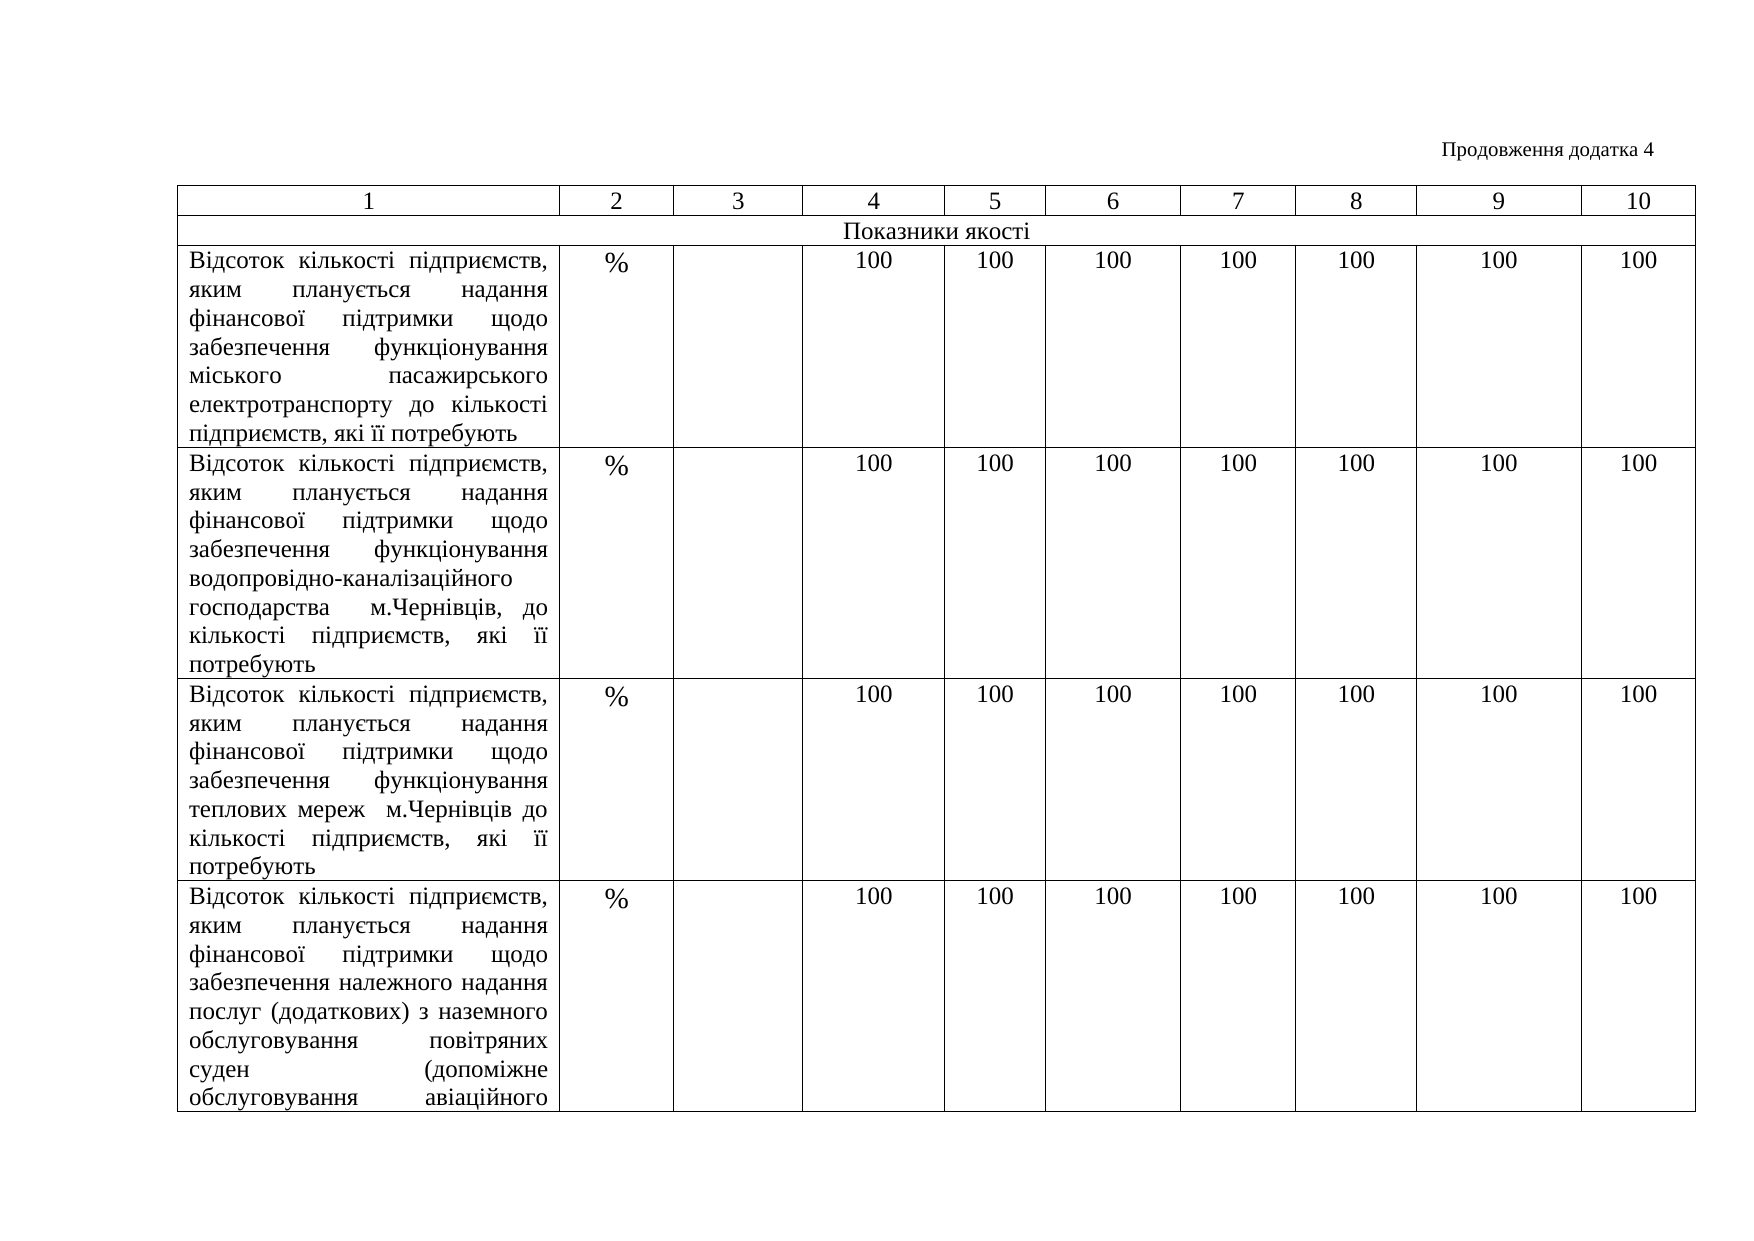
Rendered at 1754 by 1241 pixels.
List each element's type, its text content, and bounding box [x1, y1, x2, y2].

table_header 6 [1046, 186, 1180, 215]
table_cell Відсоток кількості підприємств, яким планується надання фінансової підтримки щодо забезпечення функціонування міського пасажирського електротранспорту до кількості підприємств, які її потребують [178, 246, 559, 447]
table_header 10 [1582, 186, 1695, 215]
table_cell [674, 679, 802, 880]
table_cell 100 [803, 246, 944, 447]
table_header 4 [803, 186, 944, 215]
table_header 3 [674, 186, 802, 215]
table_cell 100 [1181, 679, 1295, 880]
table_cell 100 [1046, 679, 1180, 880]
table_cell 100 [1296, 881, 1416, 1111]
table_cell 100 [1582, 881, 1695, 1111]
table_cell [674, 448, 802, 678]
table_cell 100 [1582, 448, 1695, 678]
table_cell [674, 246, 802, 447]
table_cell % [560, 881, 673, 1111]
table_header 8 [1296, 186, 1416, 215]
table_cell 100 [1046, 448, 1180, 678]
table_cell 100 [1046, 881, 1180, 1111]
table_cell 100 [1296, 679, 1416, 880]
table_cell 100 [945, 246, 1045, 447]
table_cell 100 [1417, 448, 1581, 678]
table_header 1 [178, 186, 559, 215]
table_cell 100 [1181, 246, 1295, 447]
table_header 5 [945, 186, 1045, 215]
table_cell Відсоток кількості підприємств, яким планується надання фінансової підтримки щодо забезпечення функціонування водопровідно-каналізаційного господарства м.Чернівців, до кількості підприємств, які її потребують [178, 448, 559, 678]
table_cell Відсоток кількості підприємств, яким планується надання фінансової підтримки щодо забезпечення функціонування теплових мереж м.Чернівців до кількості підприємств, які її потребують [178, 679, 559, 880]
table_cell 100 [945, 448, 1045, 678]
table_cell 100 [1582, 246, 1695, 447]
table_cell 100 [803, 881, 944, 1111]
table_cell % [560, 679, 673, 880]
table_cell 100 [945, 679, 1045, 880]
table_cell 100 [1296, 448, 1416, 678]
table_cell 100 [1582, 679, 1695, 880]
table_cell 100 [1181, 881, 1295, 1111]
table_cell 100 [1417, 881, 1581, 1111]
text Продовження додатка 4 [1431, 137, 1695, 161]
table_cell 100 [1417, 246, 1581, 447]
table_cell 100 [803, 679, 944, 880]
table_cell Показники якості [178, 216, 1695, 244]
table_cell [674, 881, 802, 1111]
table_cell 100 [803, 448, 944, 678]
table_cell % [560, 448, 673, 678]
table_cell 100 [1296, 246, 1416, 447]
table_cell 100 [945, 881, 1045, 1111]
table_cell 100 [1046, 246, 1180, 447]
table_header 7 [1181, 186, 1295, 215]
table_header 2 [560, 186, 673, 215]
table_cell 100 [1417, 679, 1581, 880]
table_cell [178, 881, 559, 1111]
table_header 9 [1417, 186, 1581, 215]
table_cell % [560, 246, 673, 447]
table_cell 100 [1181, 448, 1295, 678]
